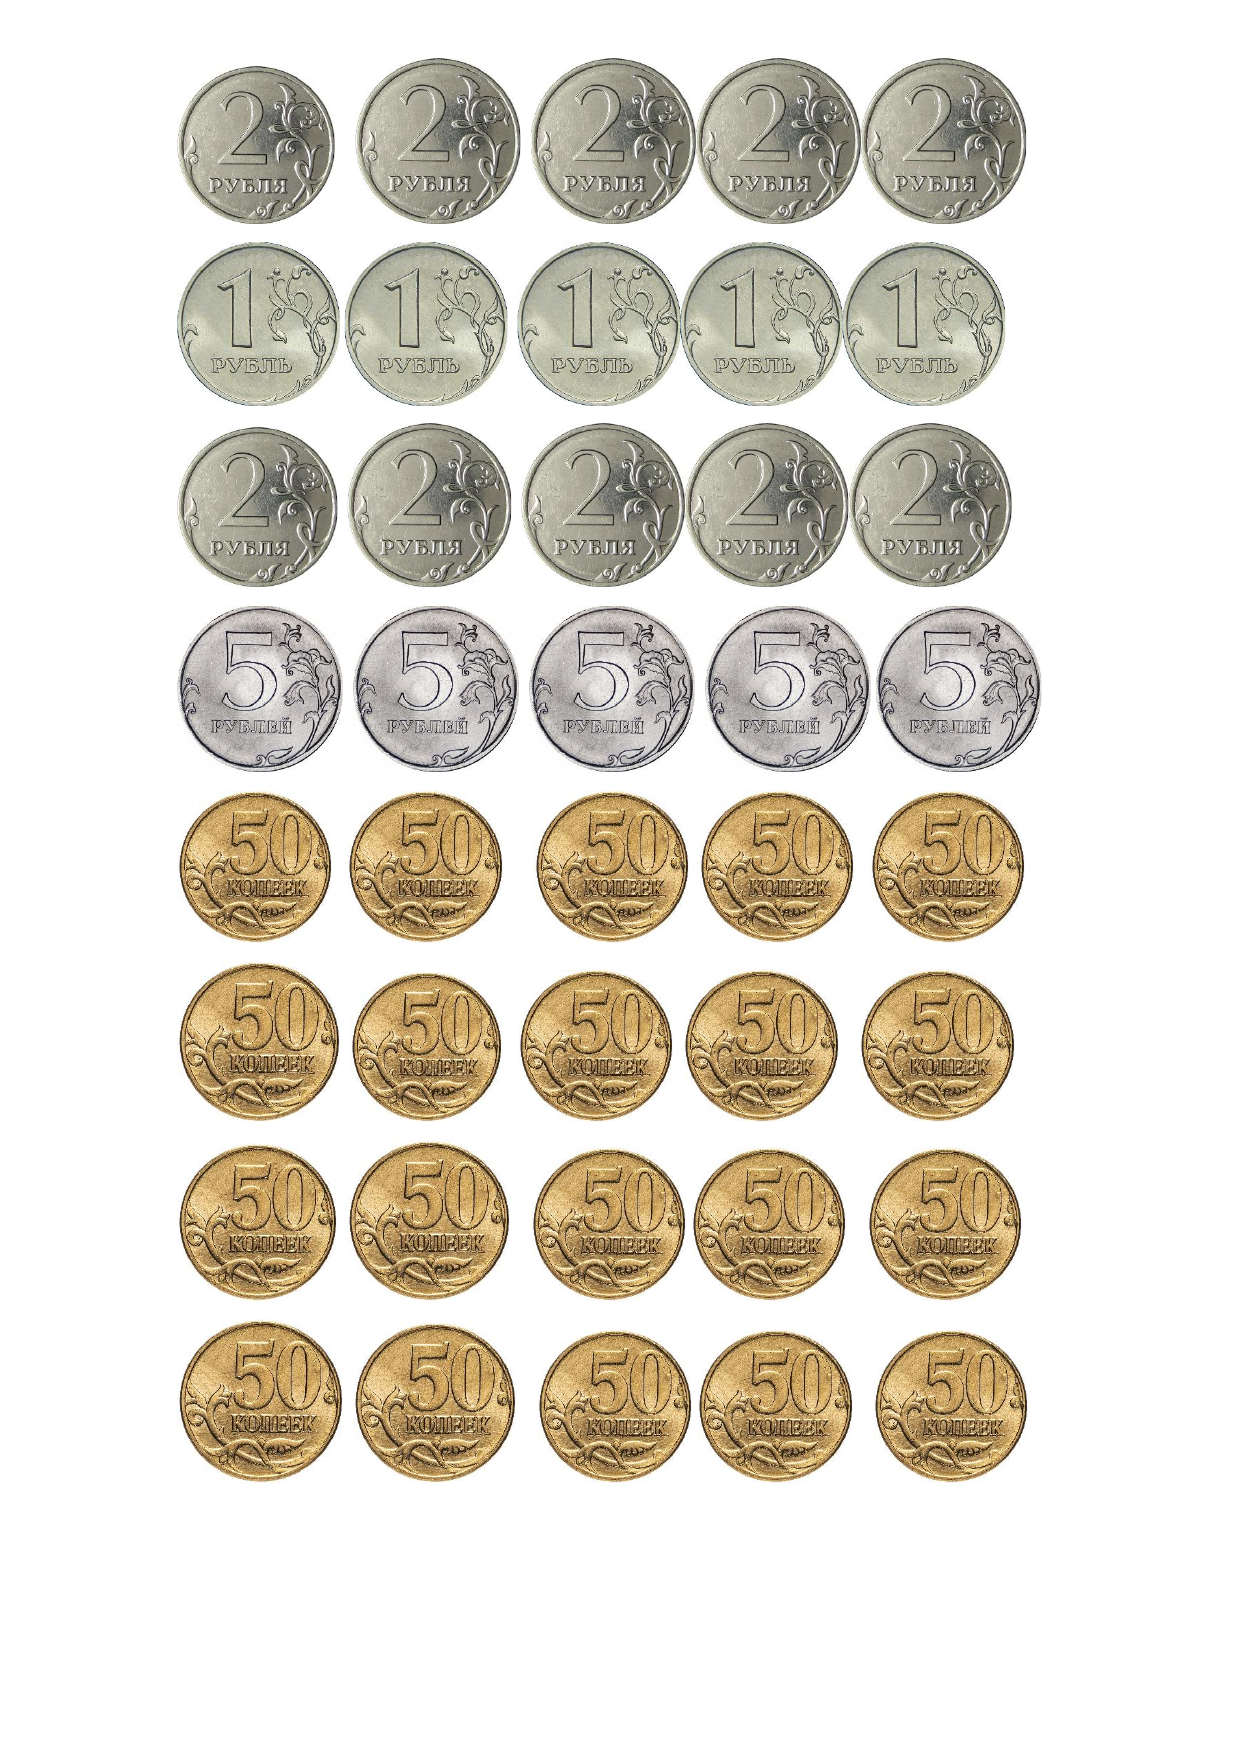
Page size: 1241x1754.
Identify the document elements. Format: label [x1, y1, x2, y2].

picture [350, 972, 503, 1122]
picture [177, 427, 338, 587]
picture [177, 242, 340, 406]
picture [537, 1330, 693, 1483]
picture [699, 790, 855, 943]
picture [353, 1322, 517, 1483]
picture [530, 58, 1027, 224]
picture [344, 242, 508, 406]
picture [529, 606, 695, 772]
picture [521, 423, 1012, 587]
picture [517, 242, 1006, 406]
picture [875, 606, 1042, 772]
picture [355, 58, 521, 224]
picture [683, 969, 840, 1122]
picture [177, 66, 335, 224]
picture [870, 790, 1026, 943]
picture [347, 790, 504, 943]
picture [353, 606, 519, 772]
picture [177, 606, 343, 772]
picture [347, 423, 512, 587]
picture [697, 1330, 853, 1483]
picture [518, 969, 674, 1122]
picture [873, 1330, 1029, 1483]
picture [705, 606, 871, 772]
picture [177, 1143, 338, 1301]
picture [531, 1147, 687, 1301]
picture [177, 961, 340, 1122]
picture [867, 1147, 1023, 1301]
picture [177, 790, 333, 943]
picture [534, 790, 690, 943]
picture [177, 1319, 344, 1483]
picture [860, 969, 1016, 1122]
picture [691, 1147, 847, 1301]
picture [347, 1140, 511, 1301]
